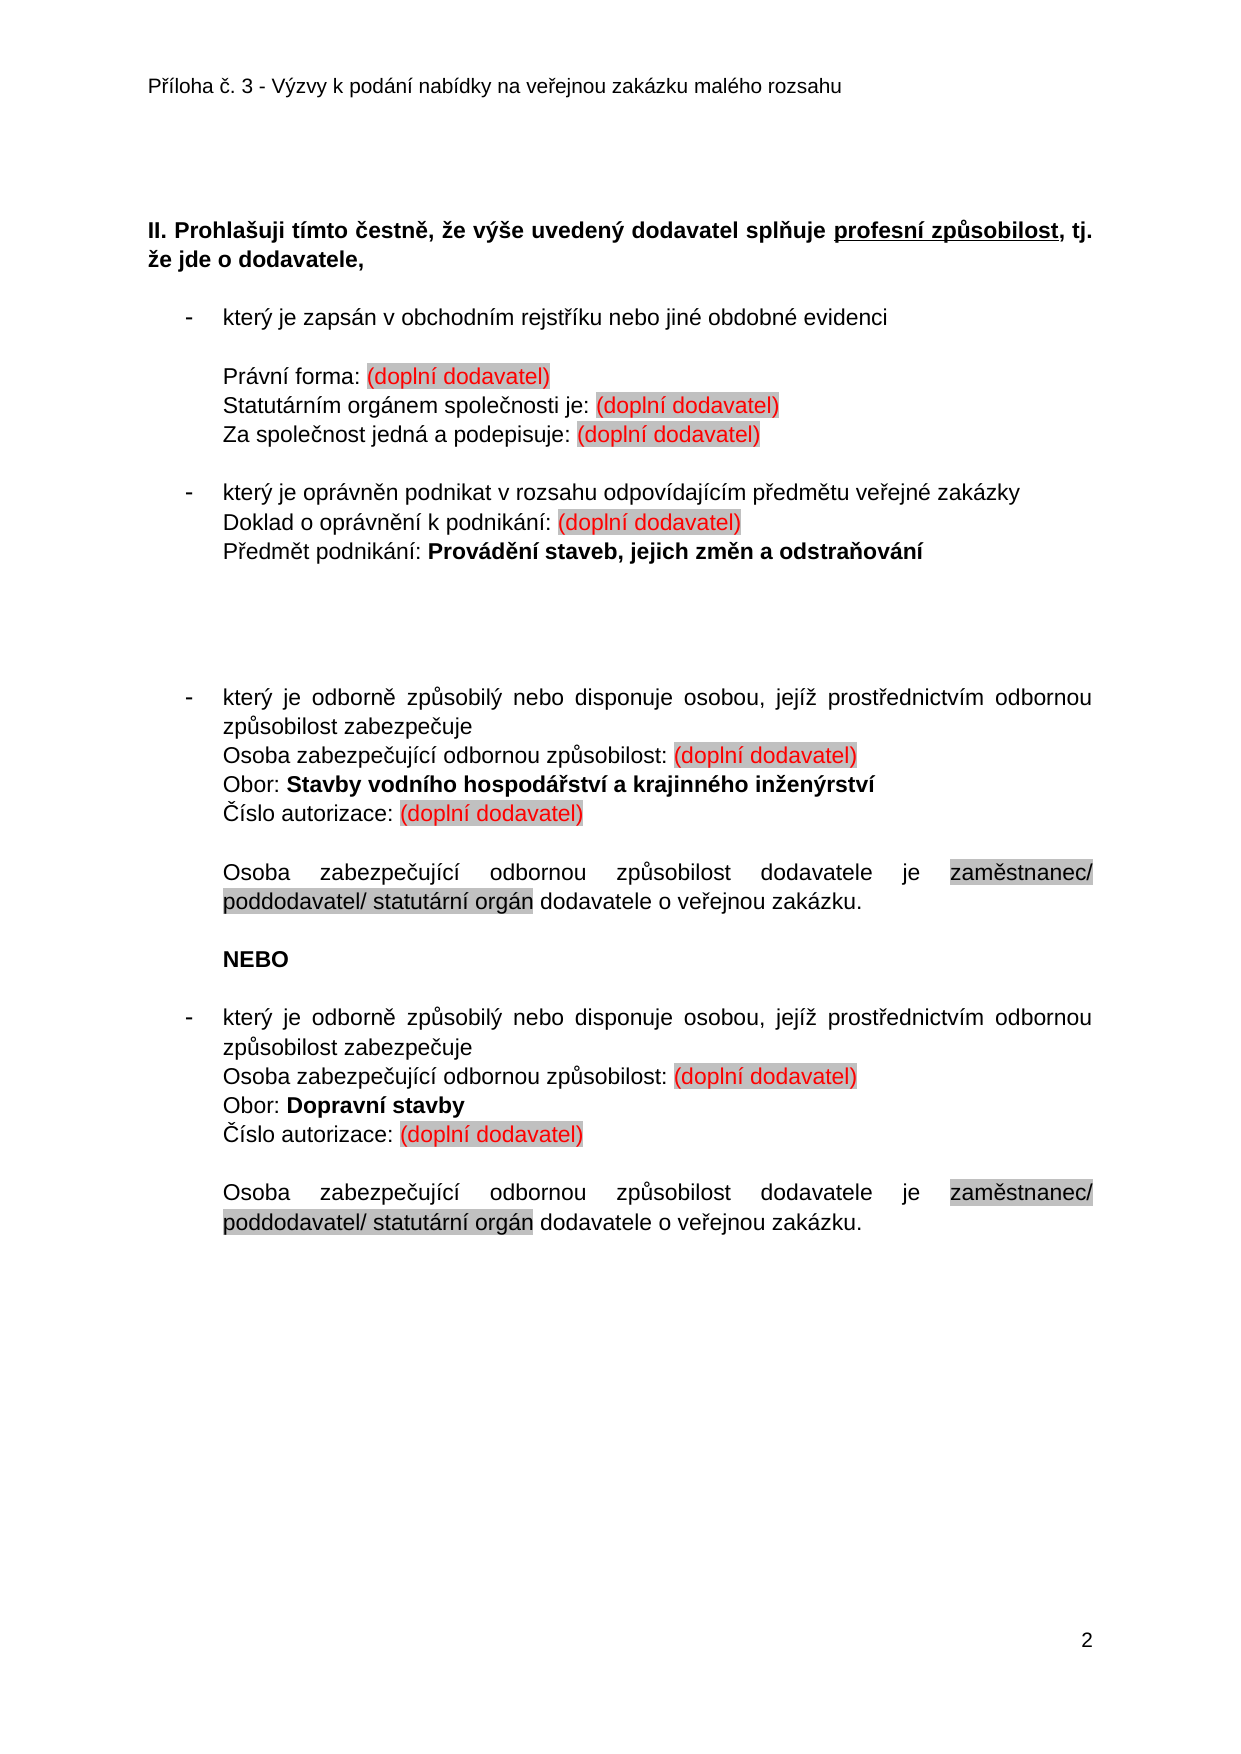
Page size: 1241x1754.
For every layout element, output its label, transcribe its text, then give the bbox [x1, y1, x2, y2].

list který je oprávněn podnikat v rozsahu odpovídajícím předmětu veřejné zakázky [185, 476, 1093, 506]
list Číslo autorizace: (doplní dodavatel) [223, 797, 1093, 826]
text II. Prohlašuji tímto čestně, že výše uvedený dodavatel splňuje profesní způsobilost, tj. že jde o dodavatele, [148, 214, 1093, 272]
list Osoba zabezpečující odbornou způsobilost dodavatele je zaměstnanec/ poddodavatel/ statutární orgán dodavatele o veřejnou zakázku. [223, 1176, 1093, 1235]
list který je zapsán v obchodním rejstříku nebo jiné obdobné evidenci [185, 301, 1093, 331]
list který je odborně způsobilý nebo disponuje osobou, jejíž prostřednictvím odbornou způsobilost zabezpečuje [185, 681, 1093, 739]
list Obor: Dopravní stavby [223, 1089, 1093, 1118]
list který je odborně způsobilý nebo disponuje osobou, jejíž prostřednictvím odbornou způsobilost zabezpečuje [185, 1001, 1093, 1060]
list Předmět podnikání: Provádění staveb, jejich změn a odstraňování [223, 535, 1093, 564]
list Číslo autorizace: (doplní dodavatel) [223, 1118, 1093, 1147]
list Doklad o oprávnění k podnikání: (doplní dodavatel) [223, 506, 1093, 535]
list Osoba zabezpečující odbornou způsobilost: (doplní dodavatel) [223, 739, 1093, 768]
list Obor: Stavby vodního hospodářství a krajinného inženýrství [223, 768, 1093, 797]
list Osoba zabezpečující odbornou způsobilost: (doplní dodavatel) [223, 1060, 1093, 1089]
list Osoba zabezpečující odbornou způsobilost dodavatele je zaměstnanec/ poddodavatel/ statutární orgán dodavatele o veřejnou zakázku. [223, 856, 1093, 914]
list Právní forma: (doplní dodavatel) [223, 360, 1093, 389]
list Statutárním orgánem společnosti je: (doplní dodavatel) [223, 389, 1093, 418]
list Za společnost jedná a podepisuje: (doplní dodavatel) [223, 418, 1093, 447]
list NEBO [223, 943, 1093, 972]
